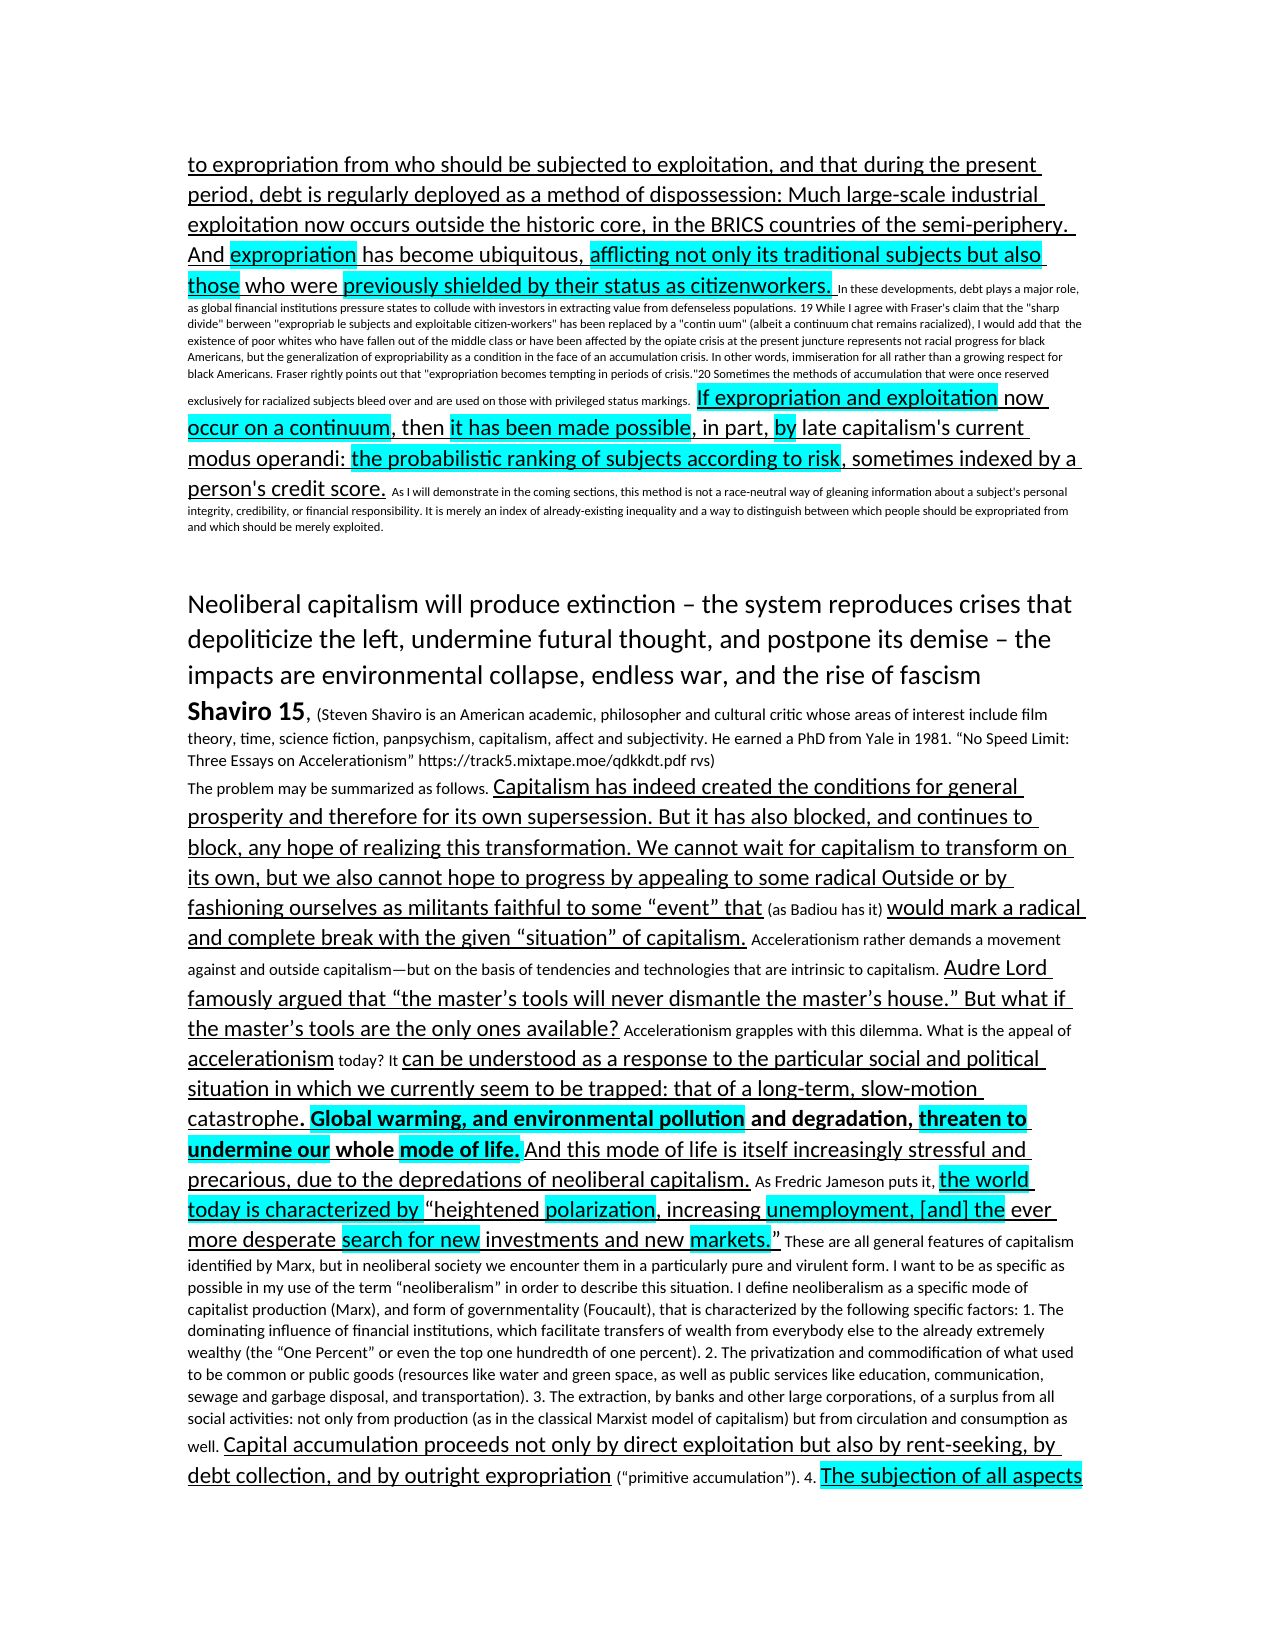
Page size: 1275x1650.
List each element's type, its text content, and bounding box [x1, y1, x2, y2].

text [187, 772, 1087, 1489]
subtitle Neoliberal capitalism will produce extinction – the system reproduces crises that depoliticize the left, undermine futural thought, and postpone its demise – the impacts are environmental collapse, endless war, and the rise of fascism [187, 587, 1087, 691]
text Shaviro 15, (Steven Shaviro is an American academic, philosopher and cultural critic whose areas of interest include film theory, time, science fiction, panpsychism, capitalism, affect and subjectivity. He earned a PhD from Yale in 1981. “No Speed Limit: Three Essays on Accelerationism” https://track5.mixtape.moe/qdkkdt.pdf rvs) [187, 694, 1087, 771]
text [187, 150, 1087, 535]
